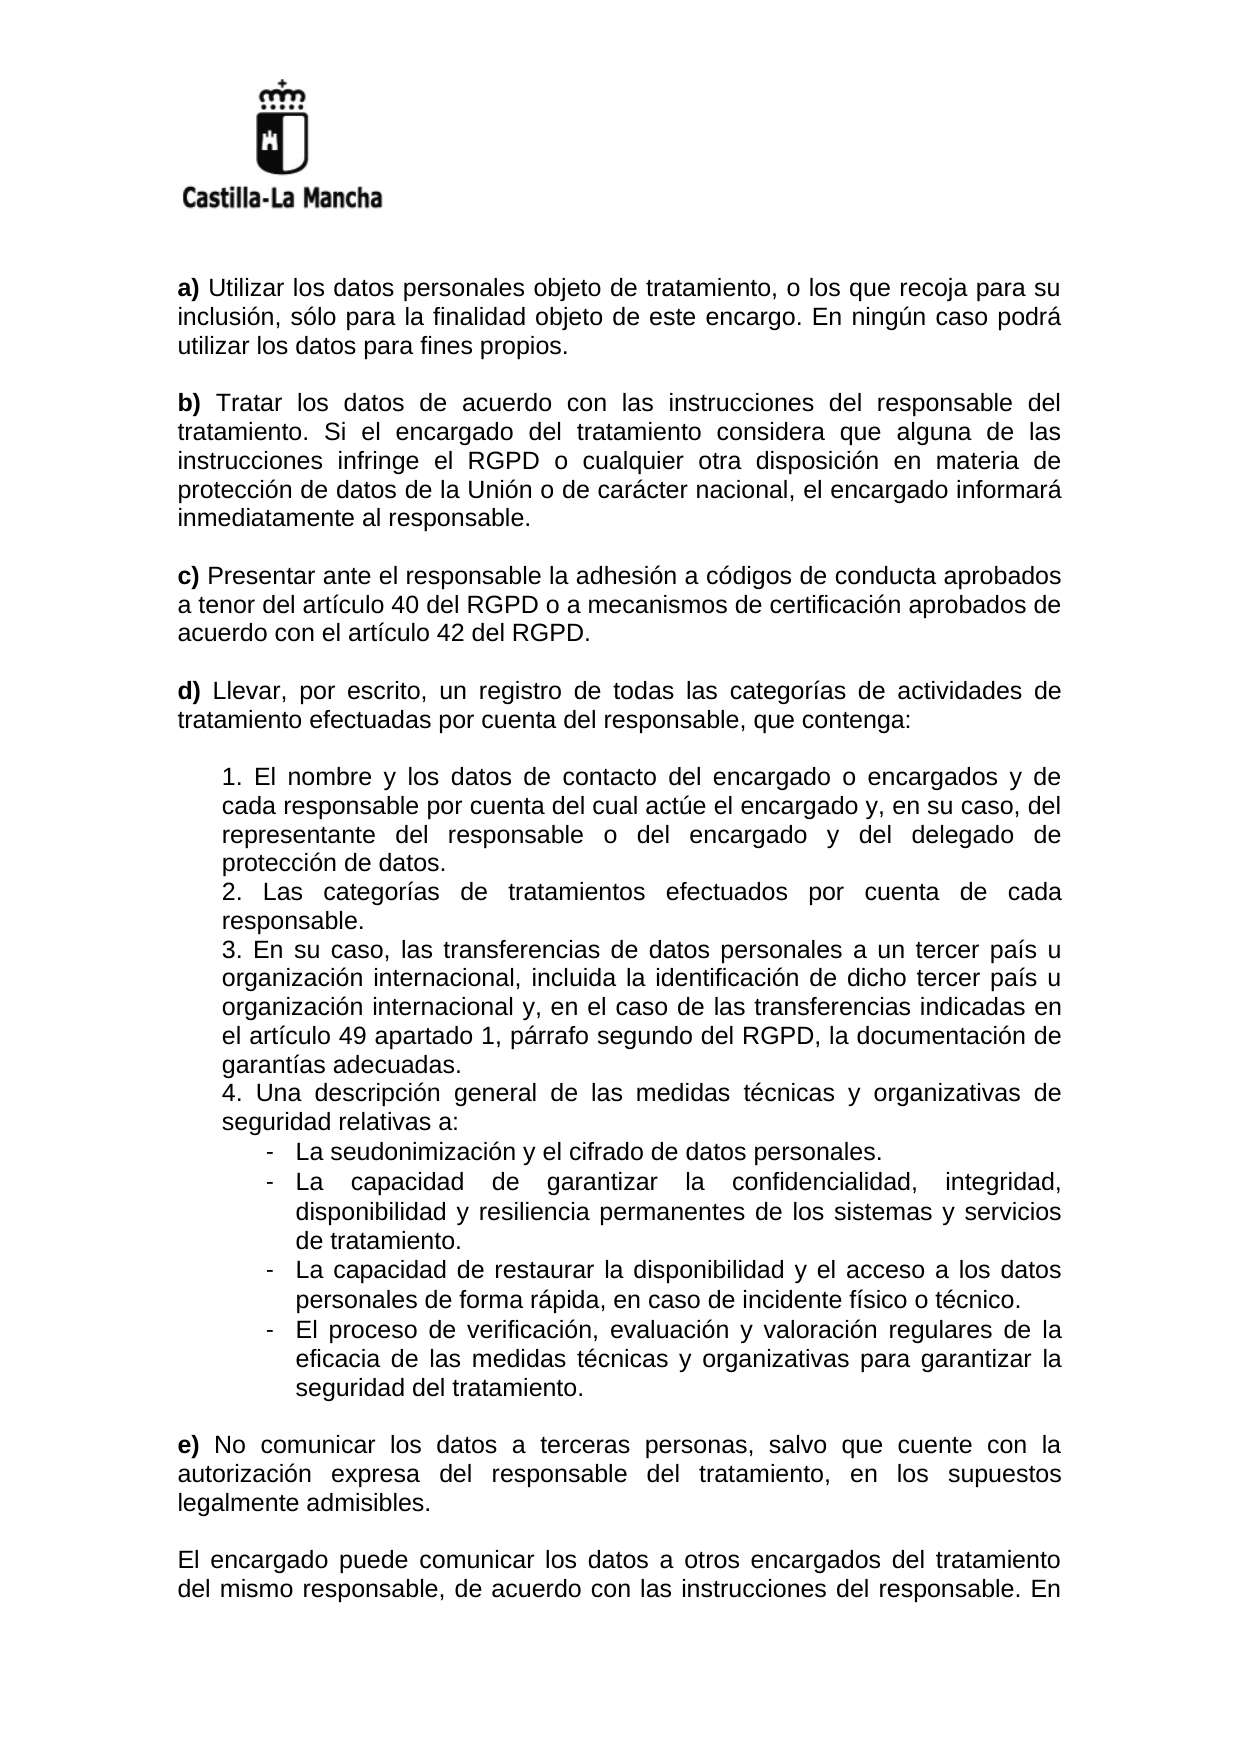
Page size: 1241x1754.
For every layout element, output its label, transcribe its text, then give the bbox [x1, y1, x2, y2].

text 4. Una descripción general de las medidas técnicas y organizativas de seguridad relativas a: [222, 1078, 1063, 1136]
list El proceso de verificación, evaluación y valoración regulares de la eficacia de las medidas técnicas y organizativas para garantizar la seguridad del tratamiento. [266, 1314, 1063, 1402]
text c) Presentar ante el responsable la adhesión a códigos de conducta aprobados a tenor del artículo 40 del RGPD o a mecanismos de certificación aprobados de acuerdo con el artículo 42 del RGPD. [177, 561, 1063, 647]
picture [177, 73, 390, 216]
text b) Tratar los datos de acuerdo con las instrucciones del responsable del tratamiento. Si el encargado del tratamiento considera que alguna de las instrucciones infringe el RGPD o cualquier otra disposición en materia de protección de datos de la Unión o de carácter nacional, el encargado informará inmediatamente al responsable. [177, 388, 1063, 532]
text 2. Las categorías de tratamientos efectuados por cuenta de cada responsable. [222, 877, 1063, 935]
text d) Llevar, por escrito, un registro de todas las categorías de actividades de tratamiento efectuadas por cuenta del responsable, que contenga: [177, 676, 1063, 733]
list La capacidad de restaurar la disponibilidad y el acceso a los datos personales de forma rápida, en caso de incidente físico o técnico. [266, 1254, 1063, 1314]
list La capacidad de garantizar la confidencialidad, integridad, disponibilidad y resiliencia permanentes de los sistemas y servicios de tratamiento. [266, 1166, 1063, 1254]
text 1. El nombre y los datos de contacto del encargado o encargados y de cada responsable por cuenta del cual actúe el encargado y, en su caso, del representante del responsable o del encargado y del delegado de protección de datos. [222, 762, 1063, 877]
text a) Utilizar los datos personales objeto de tratamiento, o los que recoja para su inclusión, sólo para la finalidad objeto de este encargo. En ningún caso podrá utilizar los datos para fines propios. [177, 273, 1063, 360]
text e) No comunicar los datos a terceras personas, salvo que cuente con la autorización expresa del responsable del tratamiento, en los supuestos legalmente admisibles. [177, 1431, 1063, 1517]
text 3. En su caso, las transferencias de datos personales a un tercer país u organización internacional, incluida la identificación de dicho tercer país u organización internacional y, en el caso de las transferencias indicadas en el artículo 49 apartado 1, párrafo segundo del RGPD, la documentación de garantías adecuadas. [222, 935, 1063, 1078]
list La seudonimización y el cifrado de datos personales. [266, 1136, 1063, 1166]
